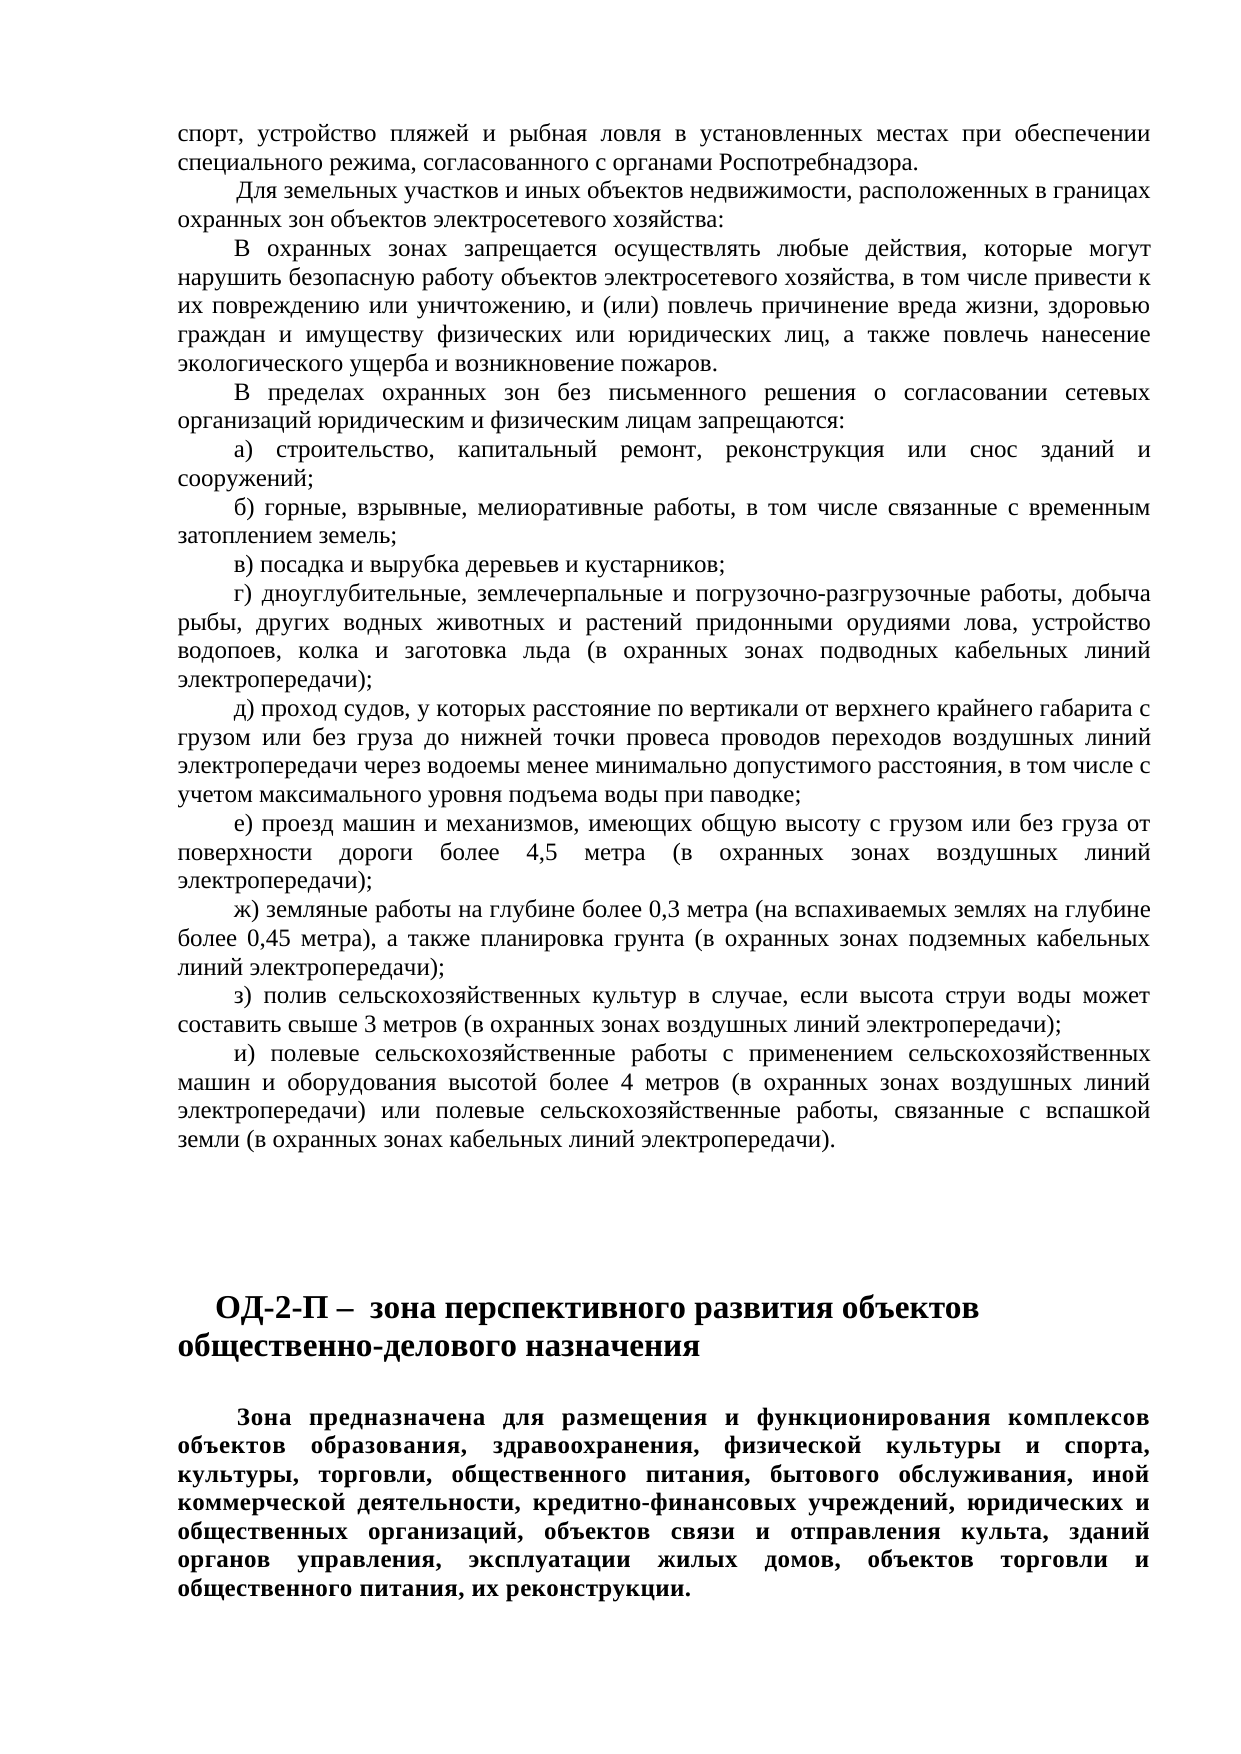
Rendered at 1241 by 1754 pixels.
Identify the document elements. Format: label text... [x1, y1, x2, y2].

text а) строительство, капитальный ремонт, реконструкция или снос зданий и сооружений; [177, 434, 1152, 492]
text г) дноуглубительные, землечерпальные и погрузочно-разгрузочные работы, добыча рыбы, других водных животных и растений придонными орудиями лова, устройство водопоев, колка и заготовка льда (в охранных зонах подводных кабельных линий электропередачи); [177, 578, 1152, 693]
text В охранных зонах запрещается осуществлять любые действия, которые могут нарушить безопасную работу объектов электросетевого хозяйства, в том числе привести к их повреждению или уничтожению, и (или) повлечь причинение вреда жизни, здоровью граждан и имуществу физических или юридических лиц, а также повлечь нанесение экологического ущерба и возникновение пожаров. [177, 233, 1152, 377]
text е) проезд машин и механизмов, имеющих общую высоту с грузом или без груза от поверхности дороги более (в охранных зонах воздушных линий электропередачи); [177, 808, 1152, 894]
text б) горные, взрывные, мелиоративные работы, в том числе связанные с временным затоплением земель; [177, 492, 1152, 549]
text ж) земляные работы на глубине более (на вспахиваемых землях на глубине более ), а также планировка грунта (в охранных зонах подземных кабельных линий электропередачи); [177, 894, 1152, 981]
text В пределах охранных зон без письменного решения о согласовании сетевых организаций юридическим и физическим лицам запрещаются: [177, 377, 1152, 434]
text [177, 118, 1152, 176]
text ОД-2-П – зона перспективного развития объектов общественно-делового назначения [177, 1287, 1160, 1364]
text Для земельных участков и иных объектов недвижимости, расположенных в границах охранных зон объектов электросетевого хозяйства: [177, 176, 1152, 233]
text з) полив сельскохозяйственных культур в случае, если высота струи воды может составить свыше (в охранных зонах воздушных линий электропередачи); [177, 981, 1152, 1038]
text в) посадка и вырубка деревьев и кустарников; [177, 549, 1152, 578]
text д) проход судов, у которых расстояние по вертикали от верхнего крайнего габарита с грузом или без груза до нижней точки провеса проводов переходов воздушных линий электропередачи через водоемы менее минимально допустимого расстояния, в том числе с учетом максимального уровня подъема воды при паводке; [177, 693, 1152, 808]
text Зона предназначена для размещения и функционирования комплексов объектов образования, здравоохранения, физической культуры и спорта, культуры, торговли, общественного питания, бытового обслуживания, иной коммерческой деятельности, кредитно-финансовых учреждений, юридических и общественных организаций, объектов связи и отправления культа, зданий органов управления, эксплуатации жилых домов, объектов торговли и общественного питания, их реконструкции. [177, 1402, 1151, 1602]
text и) полевые сельскохозяйственные работы с применением сельскохозяйственных машин и оборудования высотой более (в охранных зонах воздушных линий электропередачи) или полевые сельскохозяйственные работы, связанные с вспашкой земли (в охранных зонах кабельных линий электропередачи). [177, 1038, 1152, 1153]
